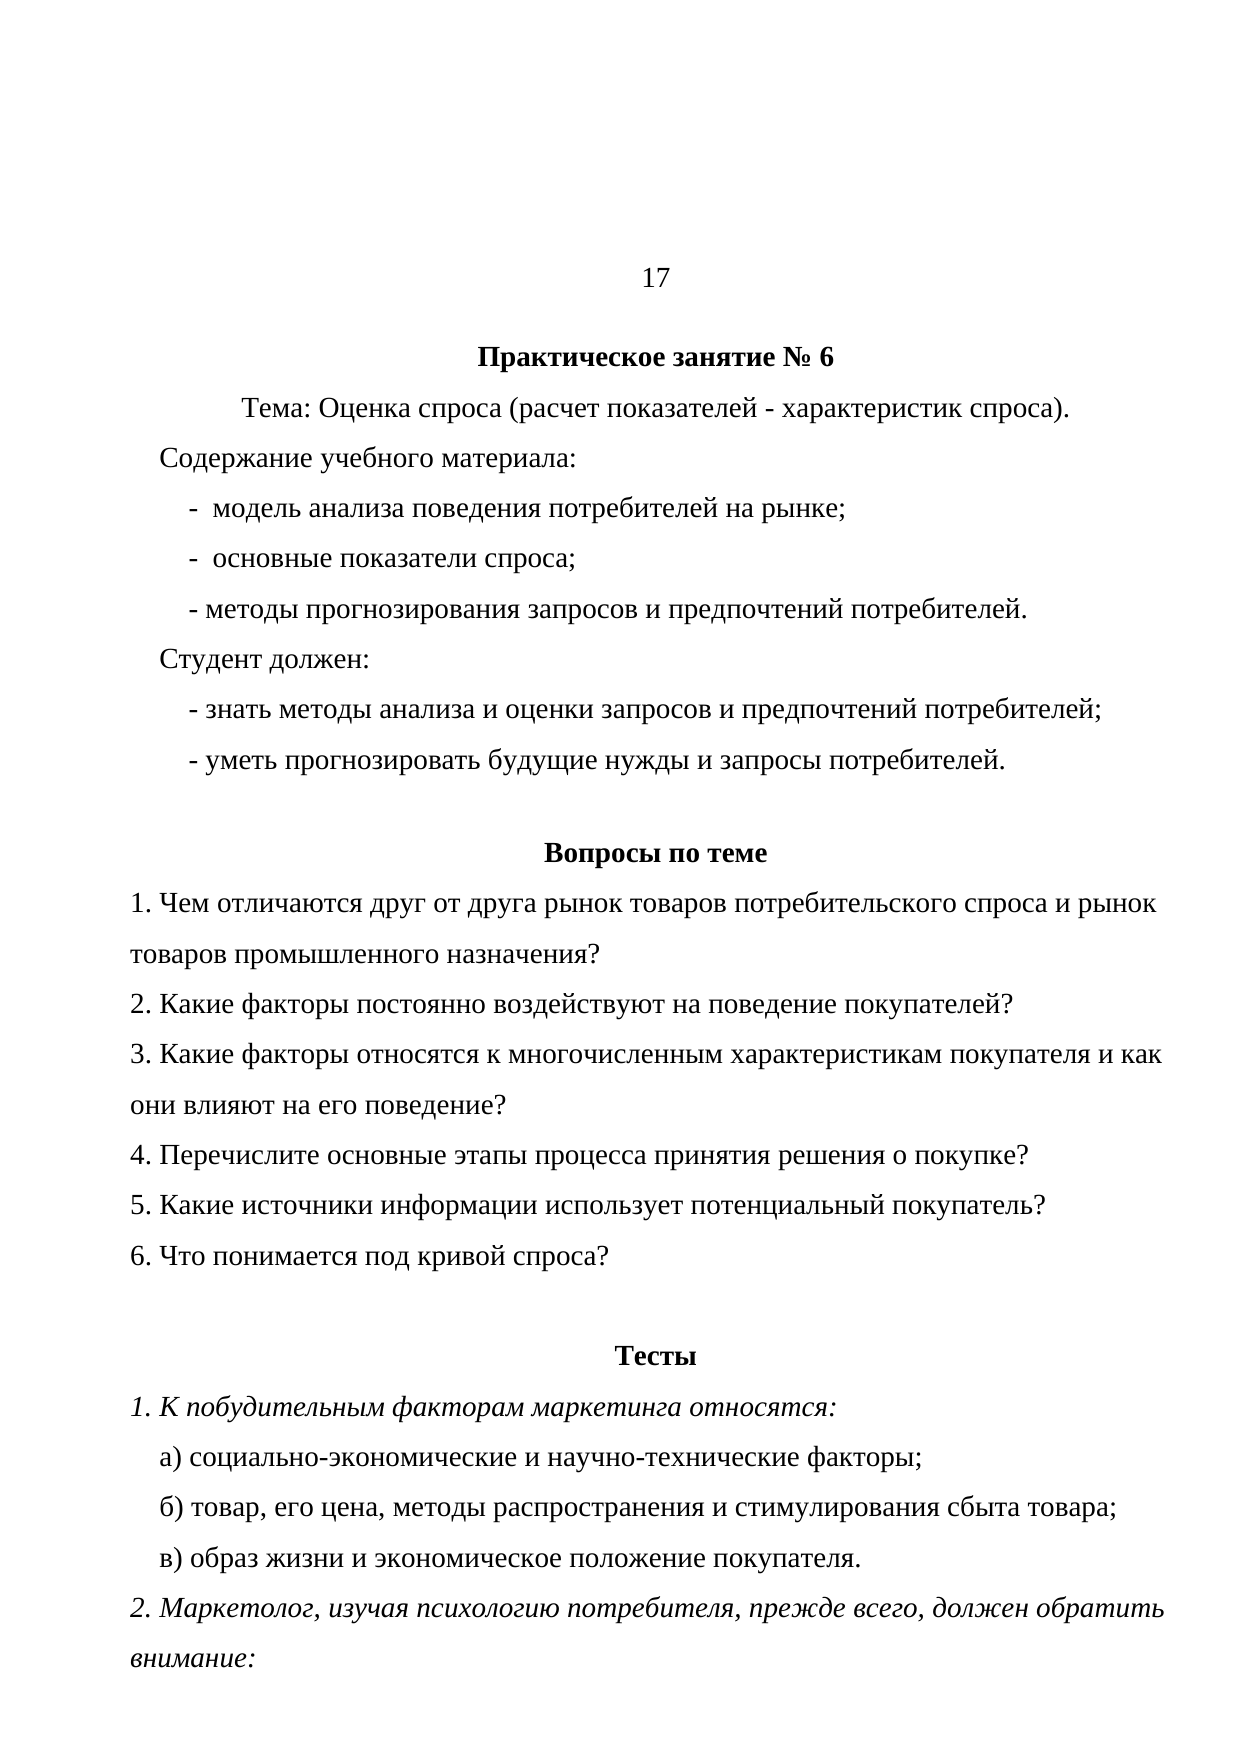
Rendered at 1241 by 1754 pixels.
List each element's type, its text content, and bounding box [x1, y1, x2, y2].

text Тесты [130, 1338, 1181, 1372]
text 17 [130, 260, 1181, 294]
text Вопросы по теме [130, 835, 1181, 869]
text Студент должен: [130, 641, 1181, 675]
text - методы прогнозирования запросов и предпочтений потребителей. [130, 591, 1181, 624]
text в) образ жизни и экономическое положение покупателя. [130, 1540, 1181, 1573]
text Тема: Оценка спроса (расчет показателей - характеристик спроса). [130, 390, 1181, 423]
text 2. Какие факторы постоянно воздействуют на поведение покупателей? [130, 986, 1181, 1020]
text 2. Маркетолог, изучая психологию потребителя, прежде всего, должен обратить внимание: [130, 1590, 1181, 1674]
text 4. Перечислите основные этапы процесса принятия решения о покупке? [130, 1137, 1181, 1171]
text 1. К побудительным факторам маркетинга относятся: [130, 1389, 1181, 1422]
text 5. Какие источники информации использует потенциальный покупатель? [130, 1187, 1181, 1221]
text - знать методы анализа и оценки запросов и предпочтений потребителей; [130, 692, 1181, 725]
text Содержание учебного материала: [130, 440, 1181, 473]
text - модель анализа поведения потребителей на рынке; [130, 490, 1181, 524]
text 3. Какие факторы относятся к многочисленным характеристикам покупателя и как они влияют на его поведение? [130, 1037, 1181, 1120]
text 1. Чем отличаются друг от друга рынок товаров потребительского спроса и рынок товаров промышленного назначения? [130, 886, 1181, 969]
text - уметь прогнозировать будущие нужды и запросы потребителей. [130, 742, 1181, 775]
text б) товар, его цена, методы распространения и стимулирования сбыта товара; [130, 1489, 1181, 1523]
text а) социально-экономические и научно-технические факторы; [130, 1439, 1181, 1473]
text - основные показатели спроса; [130, 541, 1181, 574]
text 6. Что понимается под кривой спроса? [130, 1238, 1181, 1271]
text Практическое занятие № 6 [130, 339, 1181, 373]
